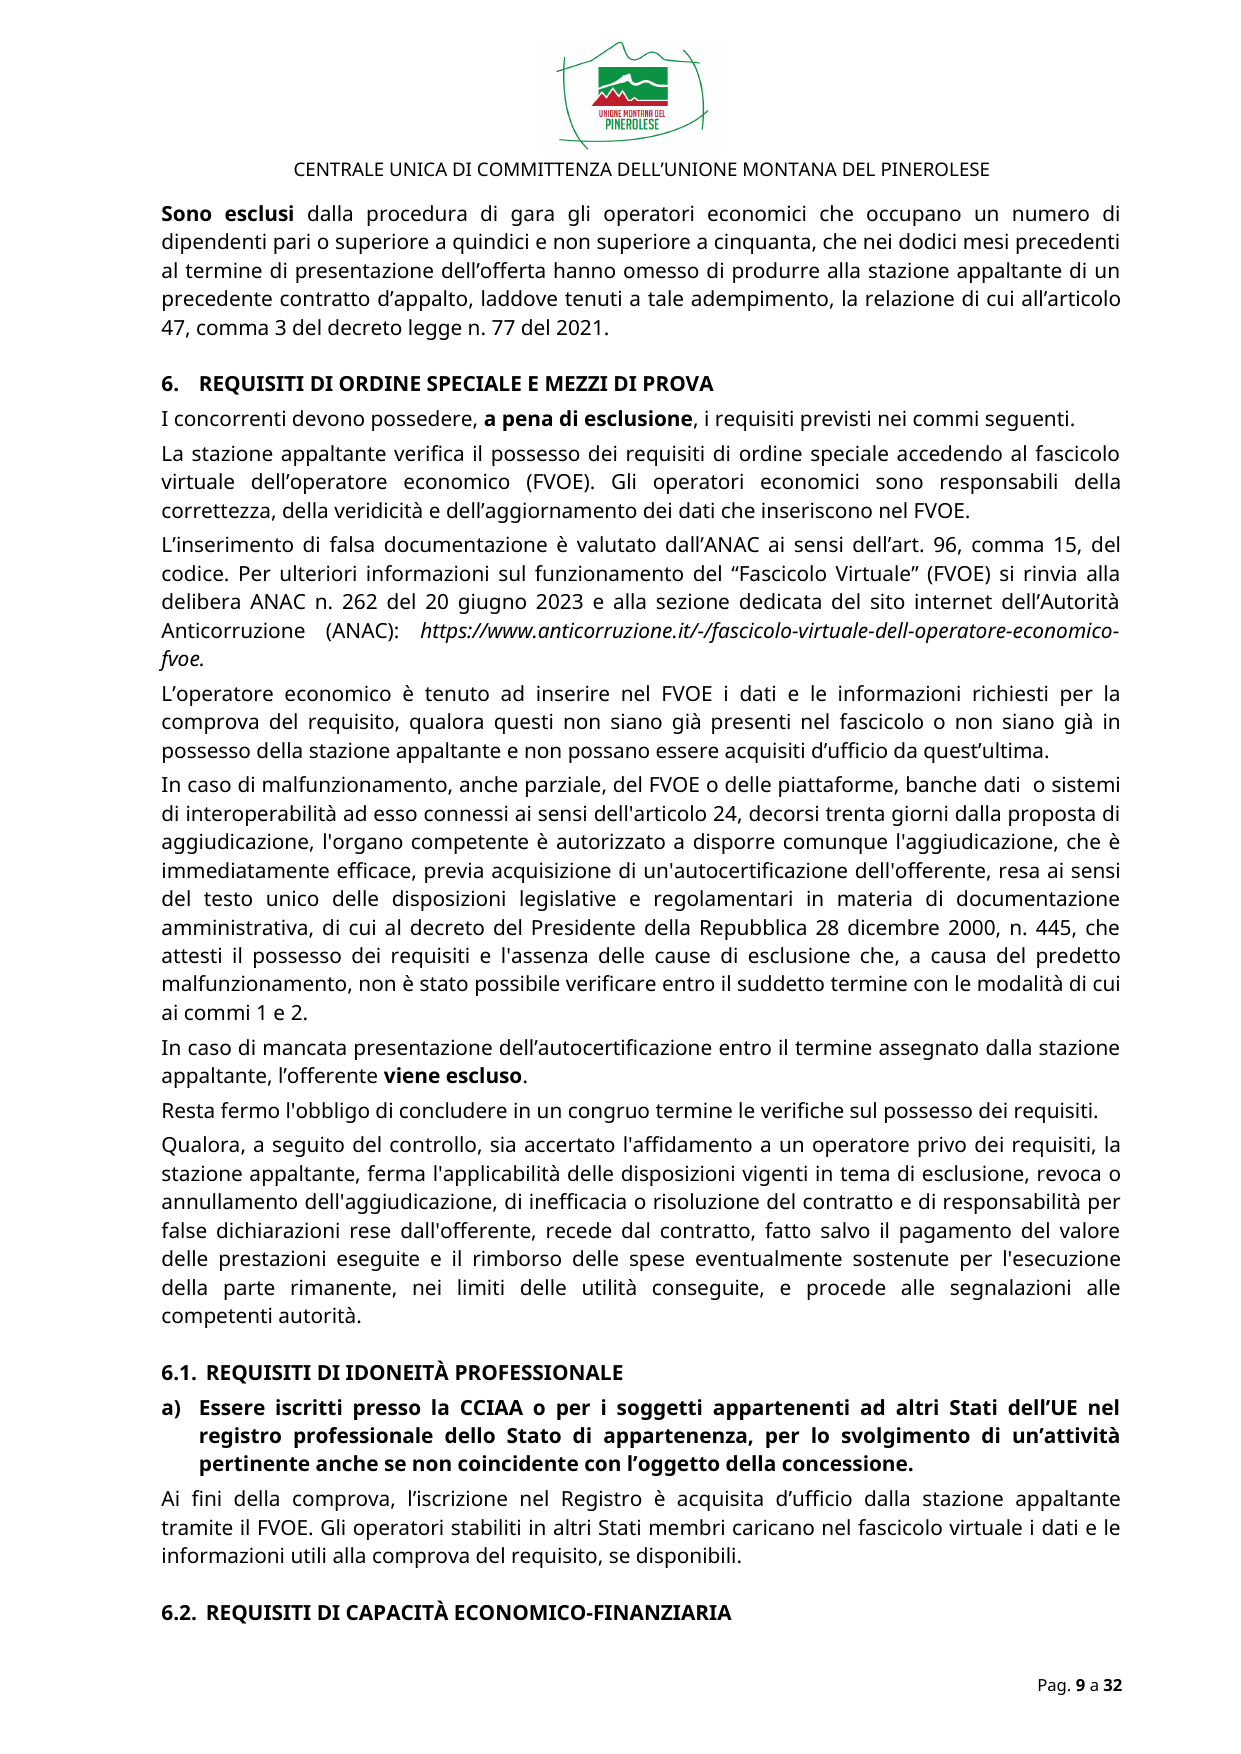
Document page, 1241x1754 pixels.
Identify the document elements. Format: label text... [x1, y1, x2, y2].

text Resta fermo l'obbligo di concludere in un congruo termine le verifiche sul possesso dei requisiti. [161, 1096, 1122, 1124]
text In caso di malfunzionamento, anche parziale, del FVOE o delle piattaforme, banche dati o sistemi di interoperabilità ad esso connessi ai sensi dell'articolo 24, decorsi trenta giorni dalla proposta di aggiudicazione, l'organo competente è autorizzato a disporre comunque l'aggiudicazione, che è immediatamente efficace, previa acquisizione di un'autocertificazione dell'offerente, resa ai sensi del testo unico delle disposizioni legislative e regolamentari in materia di documentazione amministrativa, di cui al decreto del Presidente della Repubblica 28 dicembre 2000, n. 445, che attesti il possesso dei requisiti e l'assenza delle cause di esclusione che, a causa del predetto malfunzionamento, non è stato possibile verificare entro il suddetto termine con le modalità di cui ai commi 1 e 2. [161, 771, 1122, 1026]
text Sono esclusi dalla procedura di gara gli operatori economici che occupano un numero di dipendenti pari o superiore a quindici e non superiore a cinquanta, che nei dodici mesi precedenti al termine di presentazione dell’offerta hanno omesso di produrre alla stazione appaltante di un precedente contratto d’appalto, laddove tenuti a tale adempimento, la relazione di cui all’articolo 47, comma 3 del decreto legge n. 77 del 2021. [161, 199, 1122, 341]
text L’operatore economico è tenuto ad inserire nel FVOE i dati e le informazioni richiesti per la comprova del requisito, qualora questi non siano già presenti nel fascicolo o non siano già in possesso della stazione appaltante e non possano essere acquisiti d’ufficio da quest’ultima. [161, 679, 1122, 764]
text L’inserimento di falsa documentazione è valutato dall’ANAC ai sensi dell’art. 96, comma 15, del codice. Per ulteriori informazioni sul funzionamento del “Fascicolo Virtuale” (FVOE) si rinvia alla delibera ANAC n. 262 del 20 giugno 2023 e alla sezione dedicata del sito internet dell’Autorità Anticorruzione (ANAC): https://www.anticorruzione.it/-/fascicolo-virtuale-dell-operatore-economico-fvoe. [161, 531, 1122, 673]
subtitle REQUISITI DI CAPACITÀ ECONOMICO-FINANZIARIA [161, 1598, 1122, 1626]
subtitle REQUISITI DI ORDINE SPECIALE E MEZZI DI PROVA [161, 369, 1122, 398]
list Essere iscritti presso la CCIAA o per i soggetti appartenenti ad altri Stati dell’UE nel registro professionale dello Stato di appartenenza, per lo svolgimento di un’attività pertinente anche se non coincidente con l’oggetto della concessione. [161, 1393, 1122, 1478]
text I concorrenti devono possedere, a pena di esclusione, i requisiti previsti nei commi seguenti. [161, 404, 1122, 433]
text Ai fini della comprova, l’iscrizione nel Registro è acquisita d’ufficio dalla stazione appaltante tramite il FVOE. Gli operatori stabiliti in altri Stati membri caricano nel fascicolo virtuale i dati e le informazioni utili alla comprova del requisito, se disponibili. [161, 1484, 1122, 1569]
text La stazione appaltante verifica il possesso dei requisiti di ordine speciale accedendo al fascicolo virtuale dell’operatore economico (FVOE). Gli operatori economici sono responsabili della correttezza, della veridicità e dell’aggiornamento dei dati che inseriscono nel FVOE. [161, 439, 1122, 524]
text Qualora, a seguito del controllo, sia accertato l'affidamento a un operatore privo dei requisiti, la stazione appaltante, ferma l'applicabilità delle disposizioni vigenti in tema di esclusione, revoca o annullamento dell'aggiudicazione, di inefficacia o risoluzione del contratto e di responsabilità per false dichiarazioni rese dall'offerente, recede dal contratto, fatto salvo il pagamento del valore delle prestazioni eseguite e il rimborso delle spese eventualmente sostenute per l'esecuzione della parte rimanente, nei limiti delle utilità conseguite, e procede alle segnalazioni alle competenti autorità. [161, 1131, 1122, 1329]
subtitle REQUISITI DI IDONEITÀ PROFESSIONALE [161, 1358, 1122, 1386]
text In caso di mancata presentazione dell’autocertificazione entro il termine assegnato dalla stazione appaltante, l’offerente viene escluso. [161, 1033, 1122, 1089]
